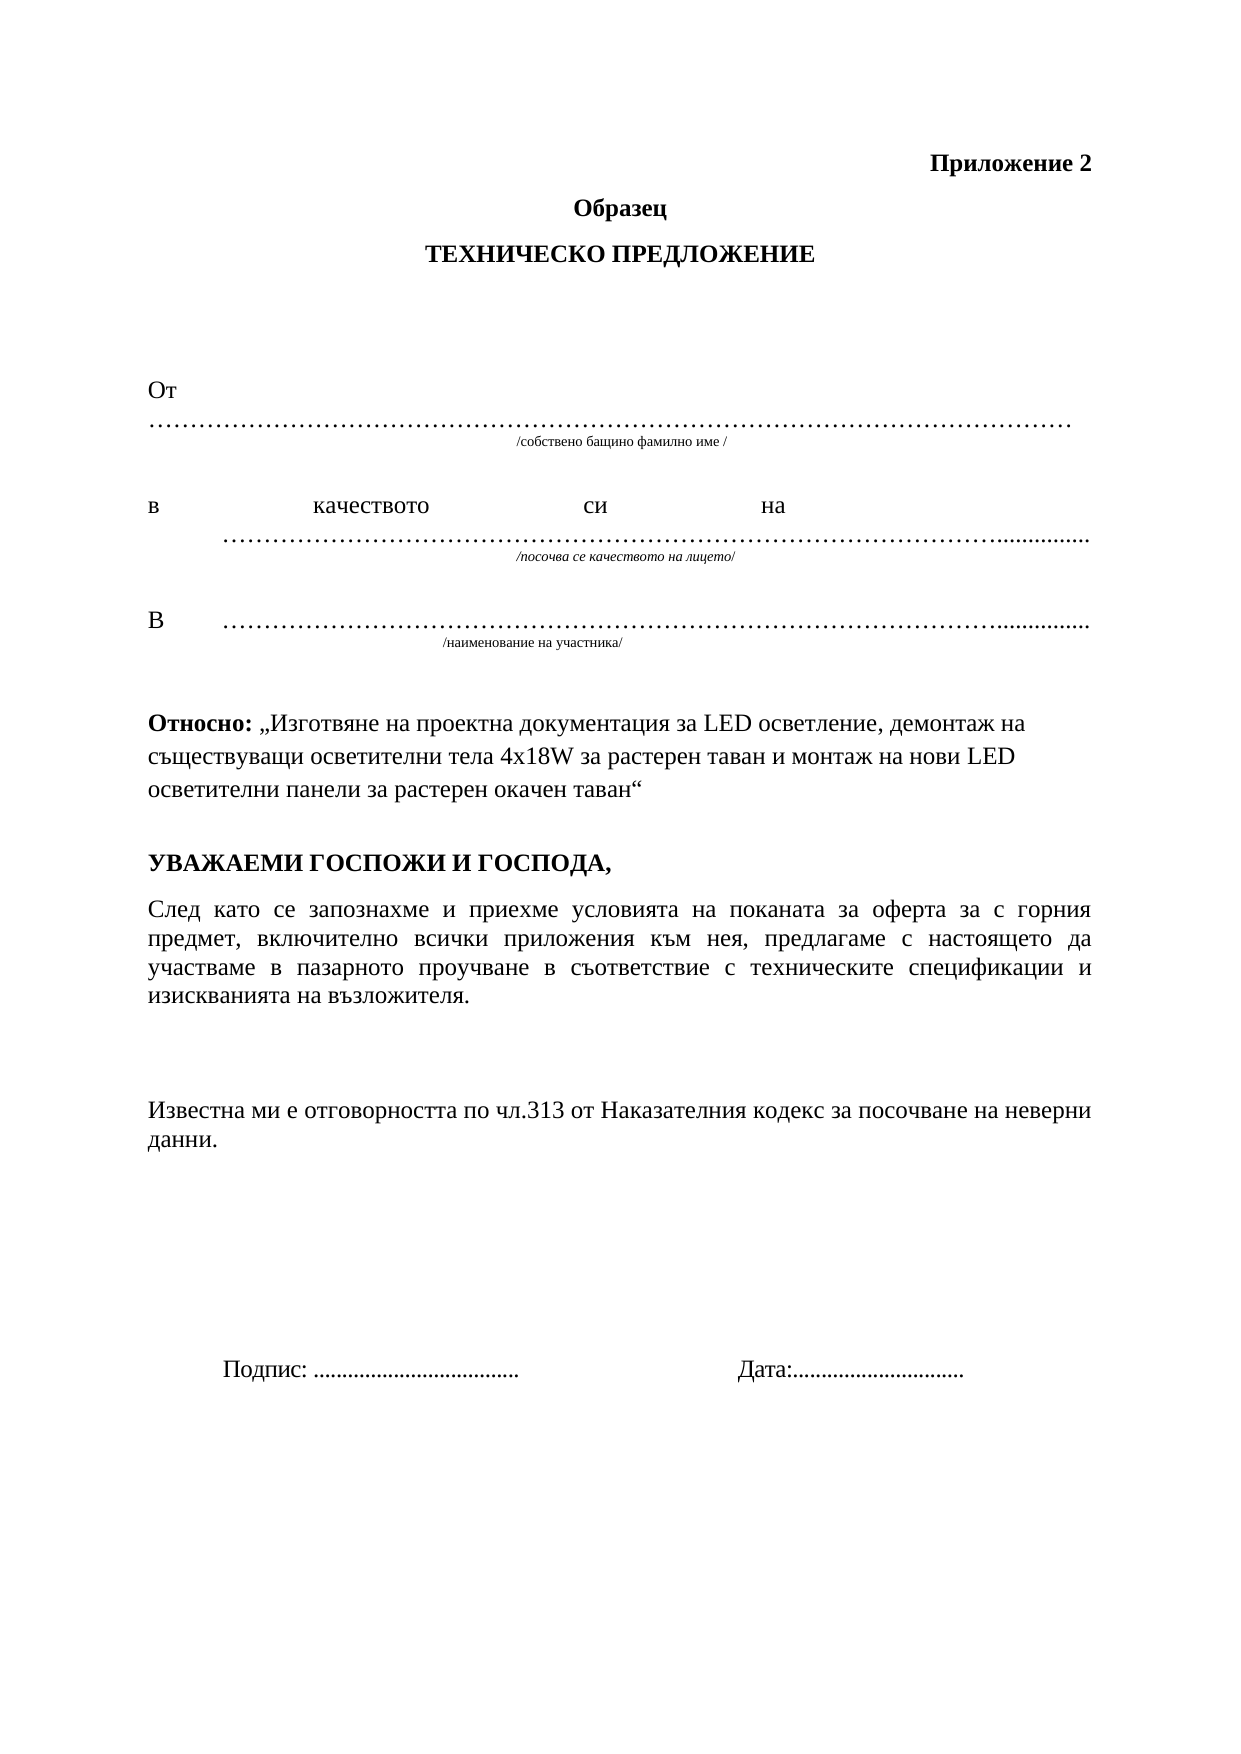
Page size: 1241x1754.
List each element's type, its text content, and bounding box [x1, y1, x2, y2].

text Известна ми е отговорността по чл.313 от Наказателния кодекс за посочване на неверни данни. [148, 1095, 1093, 1153]
text /посочва се качеството на лицето/ [443, 548, 1093, 576]
text УВАЖАЕМИ ГОСПОЖИ И ГОСПОДА, [148, 848, 1093, 877]
text ТЕХНИЧЕСКО ПРЕДЛОЖЕНИЕ [148, 239, 1093, 267]
text От ………………………………………………………………………………………………… [148, 375, 1093, 433]
text в качеството си на …………………………………………………………………………………............... [148, 490, 1093, 548]
text Приложение 2 [148, 148, 1093, 176]
text Образец [148, 193, 1093, 222]
text Подпис: .................................... Дата:.............................. [148, 1354, 1093, 1383]
text /собствено бащино фамилно име / [443, 433, 1093, 461]
text В …………………………………………………………………………………............... /наименование на участника/ [148, 605, 1093, 663]
text След като се запознахме и приехме условията на поканата за оферта за с горния предмет, включително всички приложения към нея, предлагаме с настоящето да участваме в пазарното проучване в съответствие с техническите спецификации и изискванията на възложителя. [148, 894, 1093, 1009]
text Относно: „Изготвяне на проектна документация за LED осветление, демонтаж на съществуващи осветителни тела 4х18W за растерен таван и монтаж на нови LED осветителни панели за растерен окачен таван“ [148, 708, 1093, 803]
